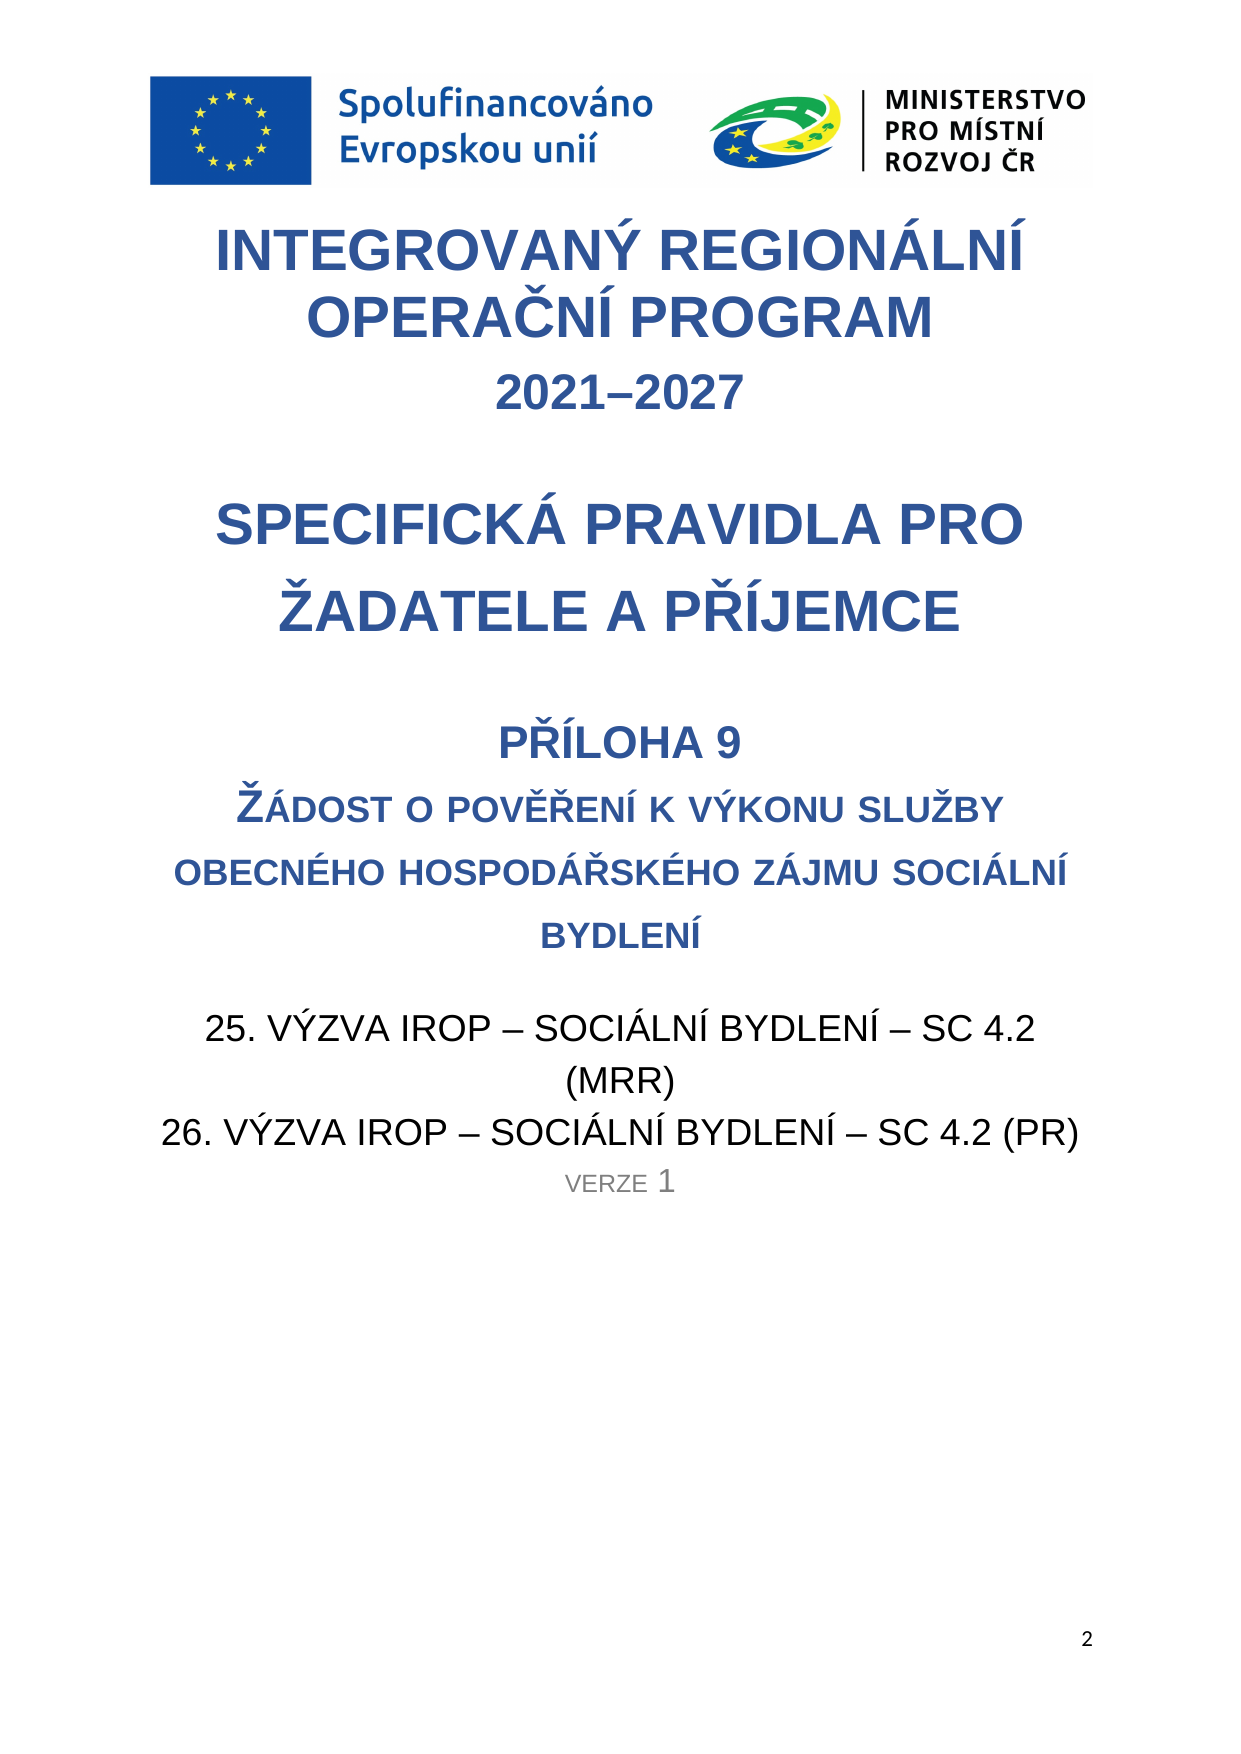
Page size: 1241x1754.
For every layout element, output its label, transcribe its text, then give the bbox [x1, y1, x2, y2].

picture [147, 73, 1093, 188]
text 26. VÝZVA IROP – SOCIÁLNÍ BYDLENÍ – SC 4.2 (PR) [148, 216, 1092, 259]
text VERZE 1 [148, 267, 1092, 306]
